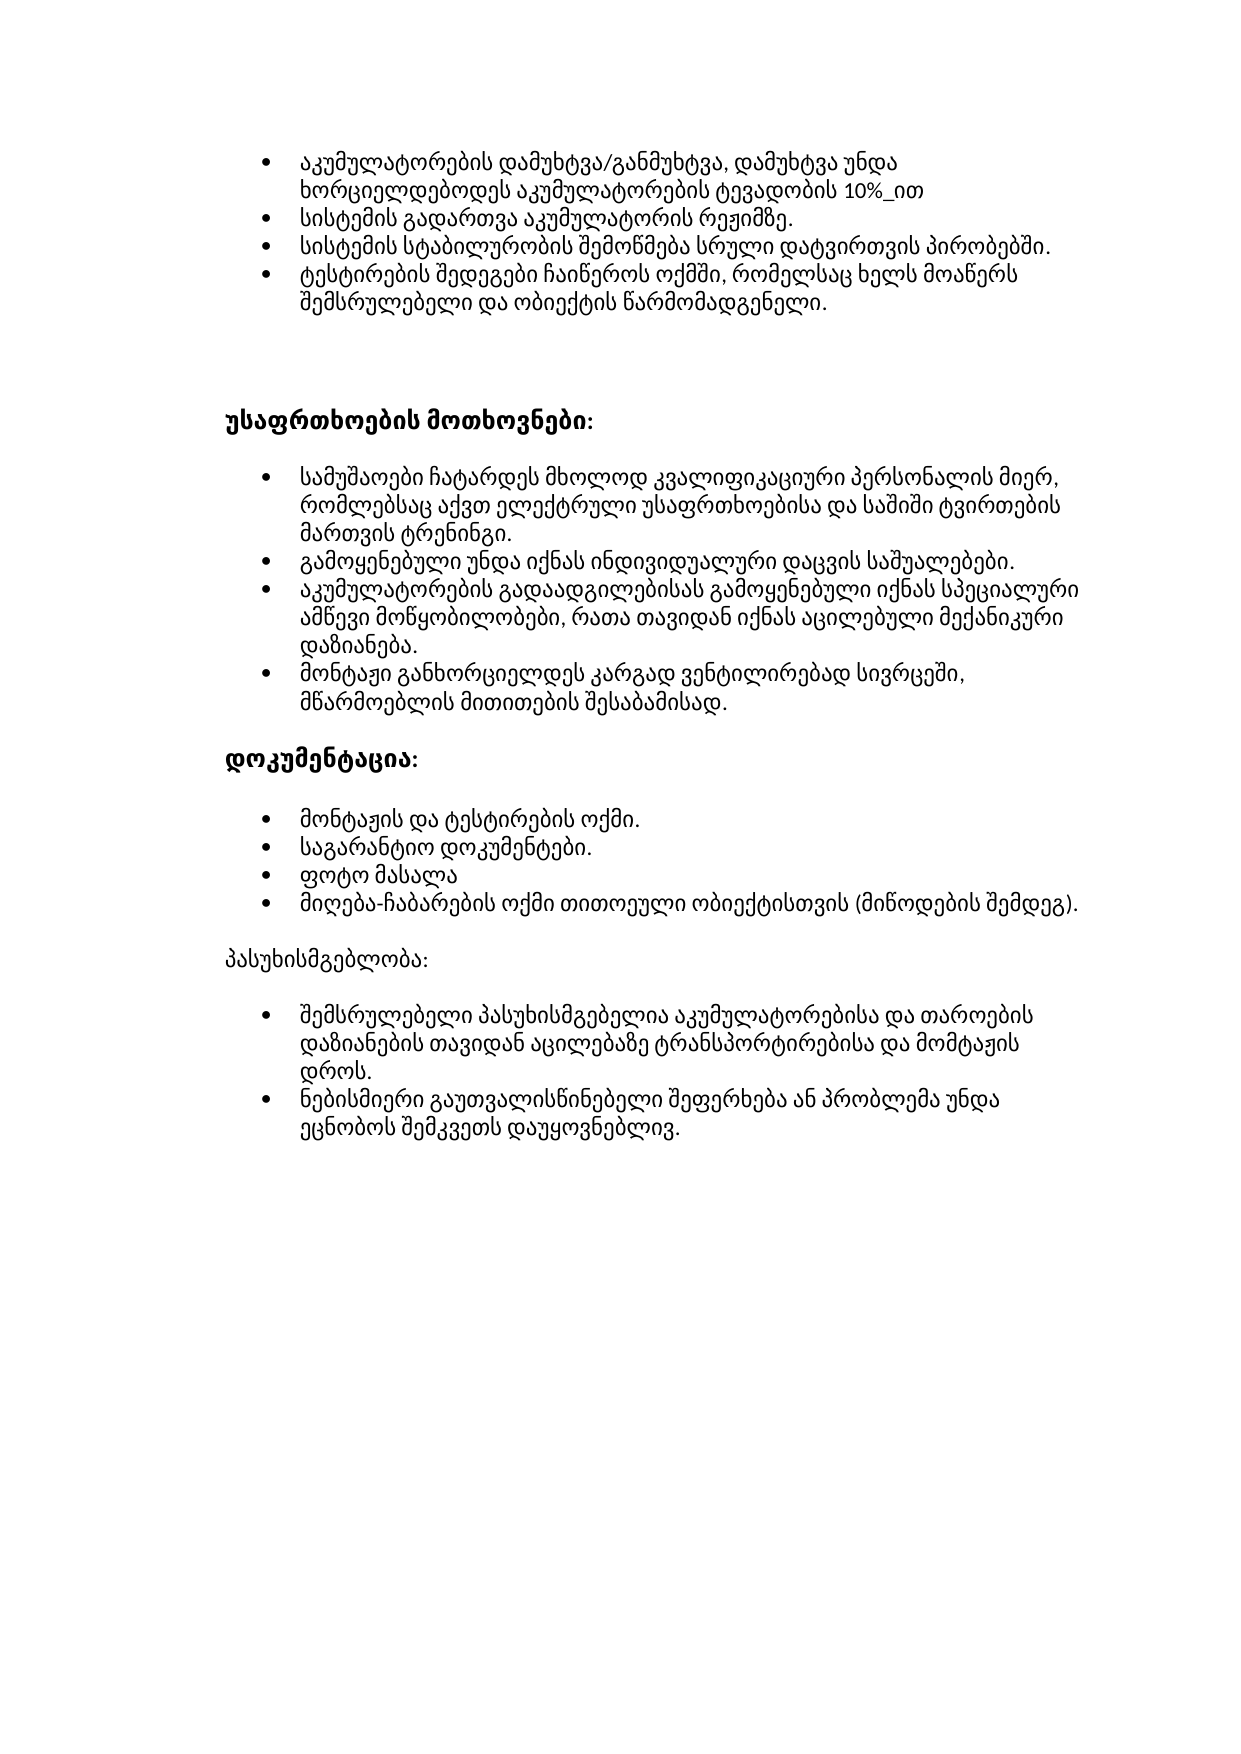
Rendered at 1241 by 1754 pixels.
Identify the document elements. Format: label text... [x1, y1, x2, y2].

list მონტაჟი განხორციელდეს კარგად ვენტილირებად სივრცეში, მწარმოებლის მითითების შესაბამისად. [262, 659, 1092, 716]
list შემსრულებელი პასუხისმგებელია აკუმულატორებისა და თაროების დაზიანების თავიდან აცილებაზე ტრანსპორტირებისა და მომტაჟის დროს. [262, 1001, 1092, 1085]
text უსაფრთხოების მოთხოვნები: [224, 405, 1092, 435]
list ტესტირების შედეგები ჩაიწეროს ოქმში, რომელსაც ხელს მოაწერს შემსრულებელი და ობიექტის წარმომადგენელი. [262, 260, 1092, 316]
text დოკუმენტაცია: [224, 744, 1092, 774]
list აკუმულატორების დამუხტვა/განმუხტვა, დამუხტვა უნდა ხორციელდებოდეს აკუმულატორების ტევადობის 10%_ით [262, 148, 1092, 204]
list ფოტო მასალა [262, 861, 1092, 889]
list ნებისმიერი გაუთვალისწინებელი შეფერხება ან პრობლემა უნდა ეცნობოს შემკვეთს დაუყოვნებლივ. [262, 1085, 1092, 1141]
text პასუხისმგებლობა: [224, 945, 1092, 973]
list აკუმულატორების გადაადგილებისას გამოყენებული იქნას სპეციალური ამწევი მოწყობილობები, რათა თავიდან იქნას აცილებული მექანიკური დაზიანება. [262, 576, 1092, 659]
list გამოყენებული უნდა იქნას ინდივიდუალური დაცვის საშუალებები. [262, 547, 1092, 576]
list საგარანტიო დოკუმენტები. [262, 833, 1092, 861]
list სისტემის გადართვა აკუმულატორის რეჟიმზე. [262, 204, 1092, 232]
list მონტაჟის და ტესტირების ოქმი. [262, 805, 1092, 833]
list სამუშაოები ჩატარდეს მხოლოდ კვალიფიკაციური პერსონალის მიერ, რომლებსაც აქვთ ელექტრული უსაფრთხოებისა და საშიში ტვირთების მართვის ტრენინგი. [262, 463, 1092, 547]
list მიღება-ჩაბარების ოქმი თითოეული ობიექტისთვის (მიწოდების შემდეგ). [262, 889, 1092, 917]
list სისტემის სტაბილურობის შემოწმება სრული დატვირთვის პირობებში. [262, 232, 1092, 260]
